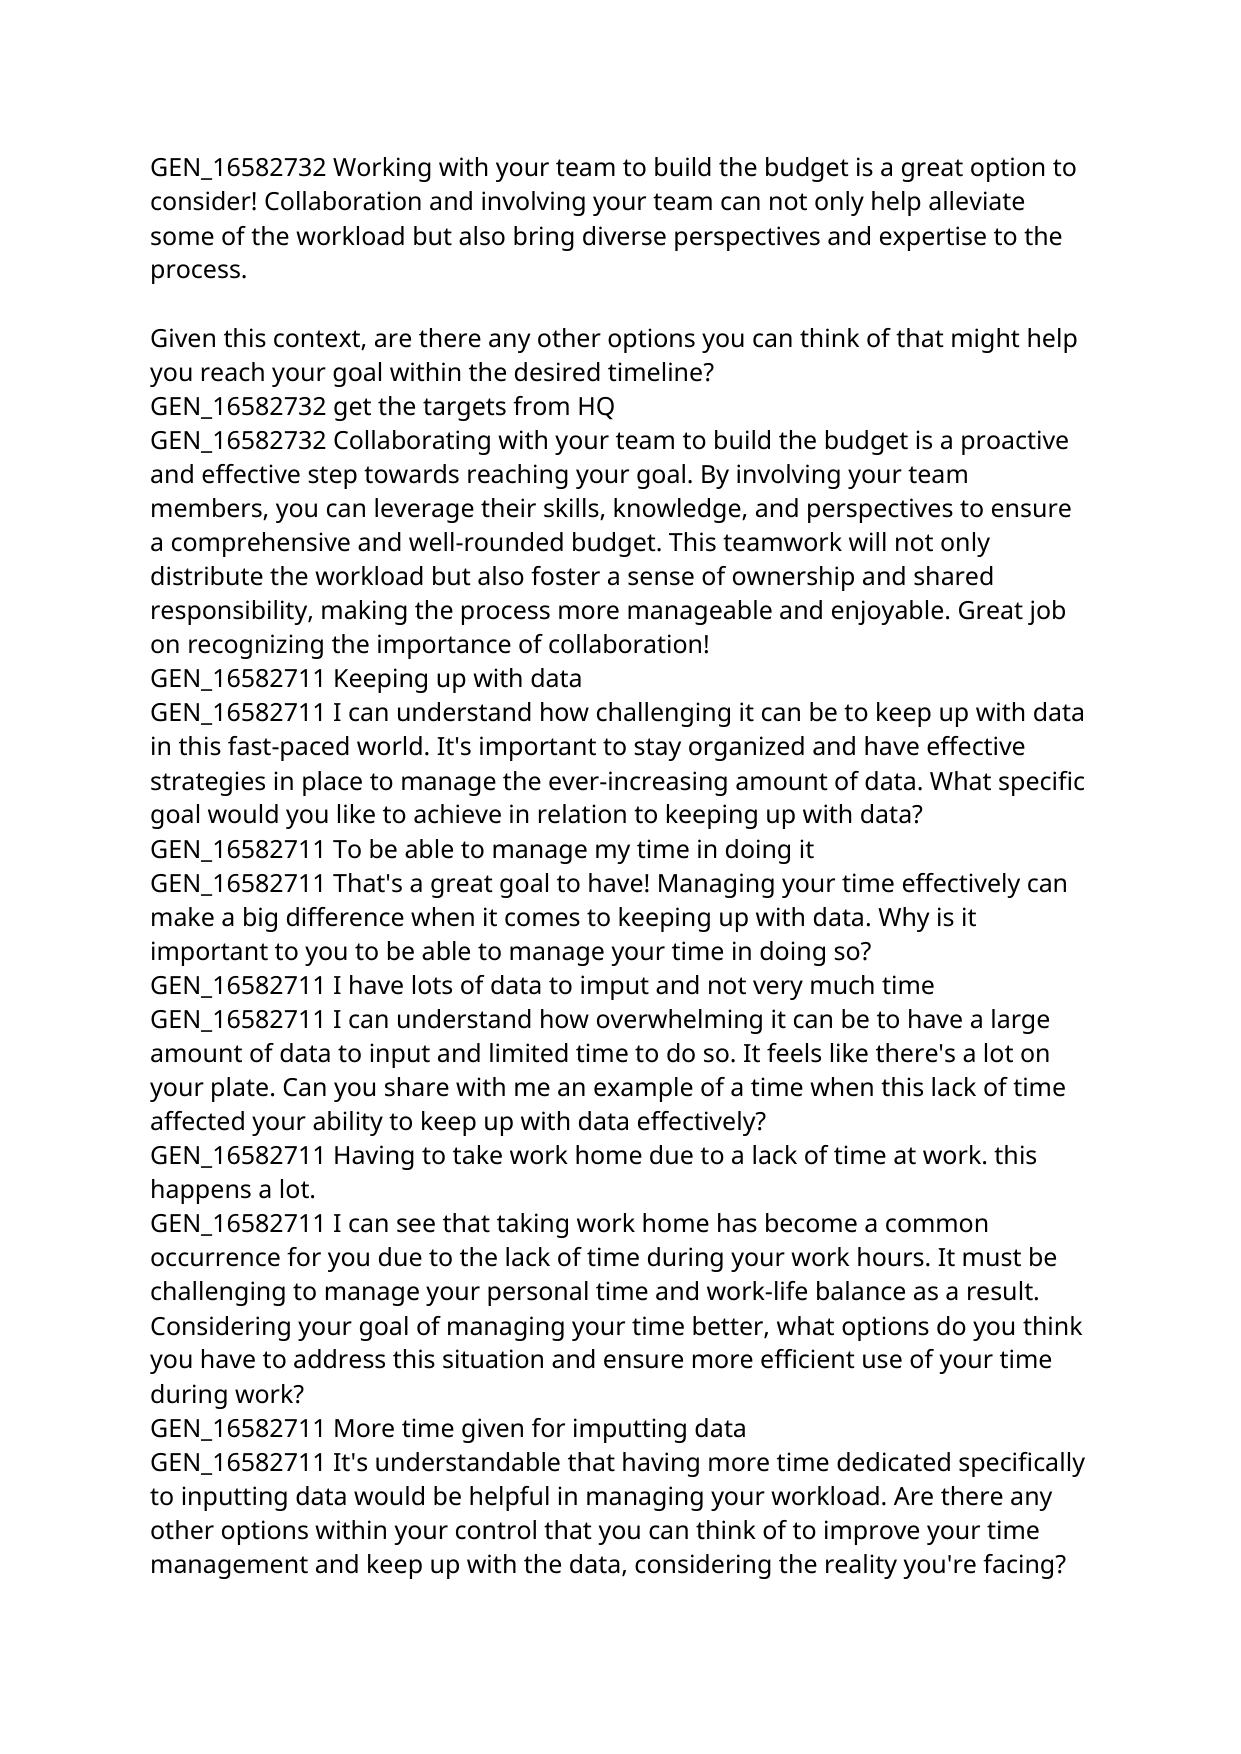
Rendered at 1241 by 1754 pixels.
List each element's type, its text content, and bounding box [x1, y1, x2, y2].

text GEN_16582711 I can understand how overwhelming it can be to have a large amount of data to input and limited time to do so. It feels like there's a lot on your plate. Can you share with me an example of a time when this lack of time affected your ability to keep up with data effectively? [150, 1002, 1090, 1138]
text GEN_16582711 I can see that taking work home has become a common occurrence for you due to the lack of time during your work hours. It must be challenging to manage your personal time and work-life balance as a result. Considering your goal of managing your time better, what options do you think you have to address this situation and ensure more efficient use of your time during work? [150, 1206, 1090, 1410]
text GEN_16582711 To be able to manage my time in doing it [150, 831, 1090, 865]
text Given this context, are there any other options you can think of that might help you reach your goal within the desired timeline? [150, 320, 1090, 388]
text GEN_16582711 It's understandable that having more time dedicated specifically to inputting data would be helpful in managing your workload. Are there any other options within your control that you can think of to improve your time management and keep up with the data, considering the reality you're facing? [150, 1444, 1090, 1581]
text GEN_16582732 get the targets from HQ [150, 388, 1090, 422]
text GEN_16582711 I have lots of data to imput and not very much time [150, 967, 1090, 1002]
text GEN_16582732 Collaborating with your team to build the budget is a proactive and effective step towards reaching your goal. By involving your team members, you can leverage their skills, knowledge, and perspectives to ensure a comprehensive and well-rounded budget. This teamwork will not only distribute the workload but also foster a sense of ownership and shared responsibility, making the process more manageable and enjoyable. Great job on recognizing the importance of collaboration! [150, 422, 1090, 661]
text GEN_16582711 More time given for imputting data [150, 1410, 1090, 1444]
text GEN_16582711 I can understand how challenging it can be to keep up with data in this fast-paced world. It's important to stay organized and have effective strategies in place to manage the ever-increasing amount of data. What specific goal would you like to achieve in relation to keeping up with data? [150, 695, 1090, 831]
text GEN_16582711 That's a great goal to have! Managing your time effectively can make a big difference when it comes to keeping up with data. Why is it important to you to be able to manage your time in doing so? [150, 865, 1090, 967]
text GEN_16582711 Keeping up with data [150, 661, 1090, 695]
text GEN_16582732 Working with your team to build the budget is a great option to consider! Collaboration and involving your team can not only help alleviate some of the workload but also bring diverse perspectives and expertise to the process. [150, 150, 1090, 286]
text GEN_16582711 Having to take work home due to a lack of time at work. this happens a lot. [150, 1138, 1090, 1206]
